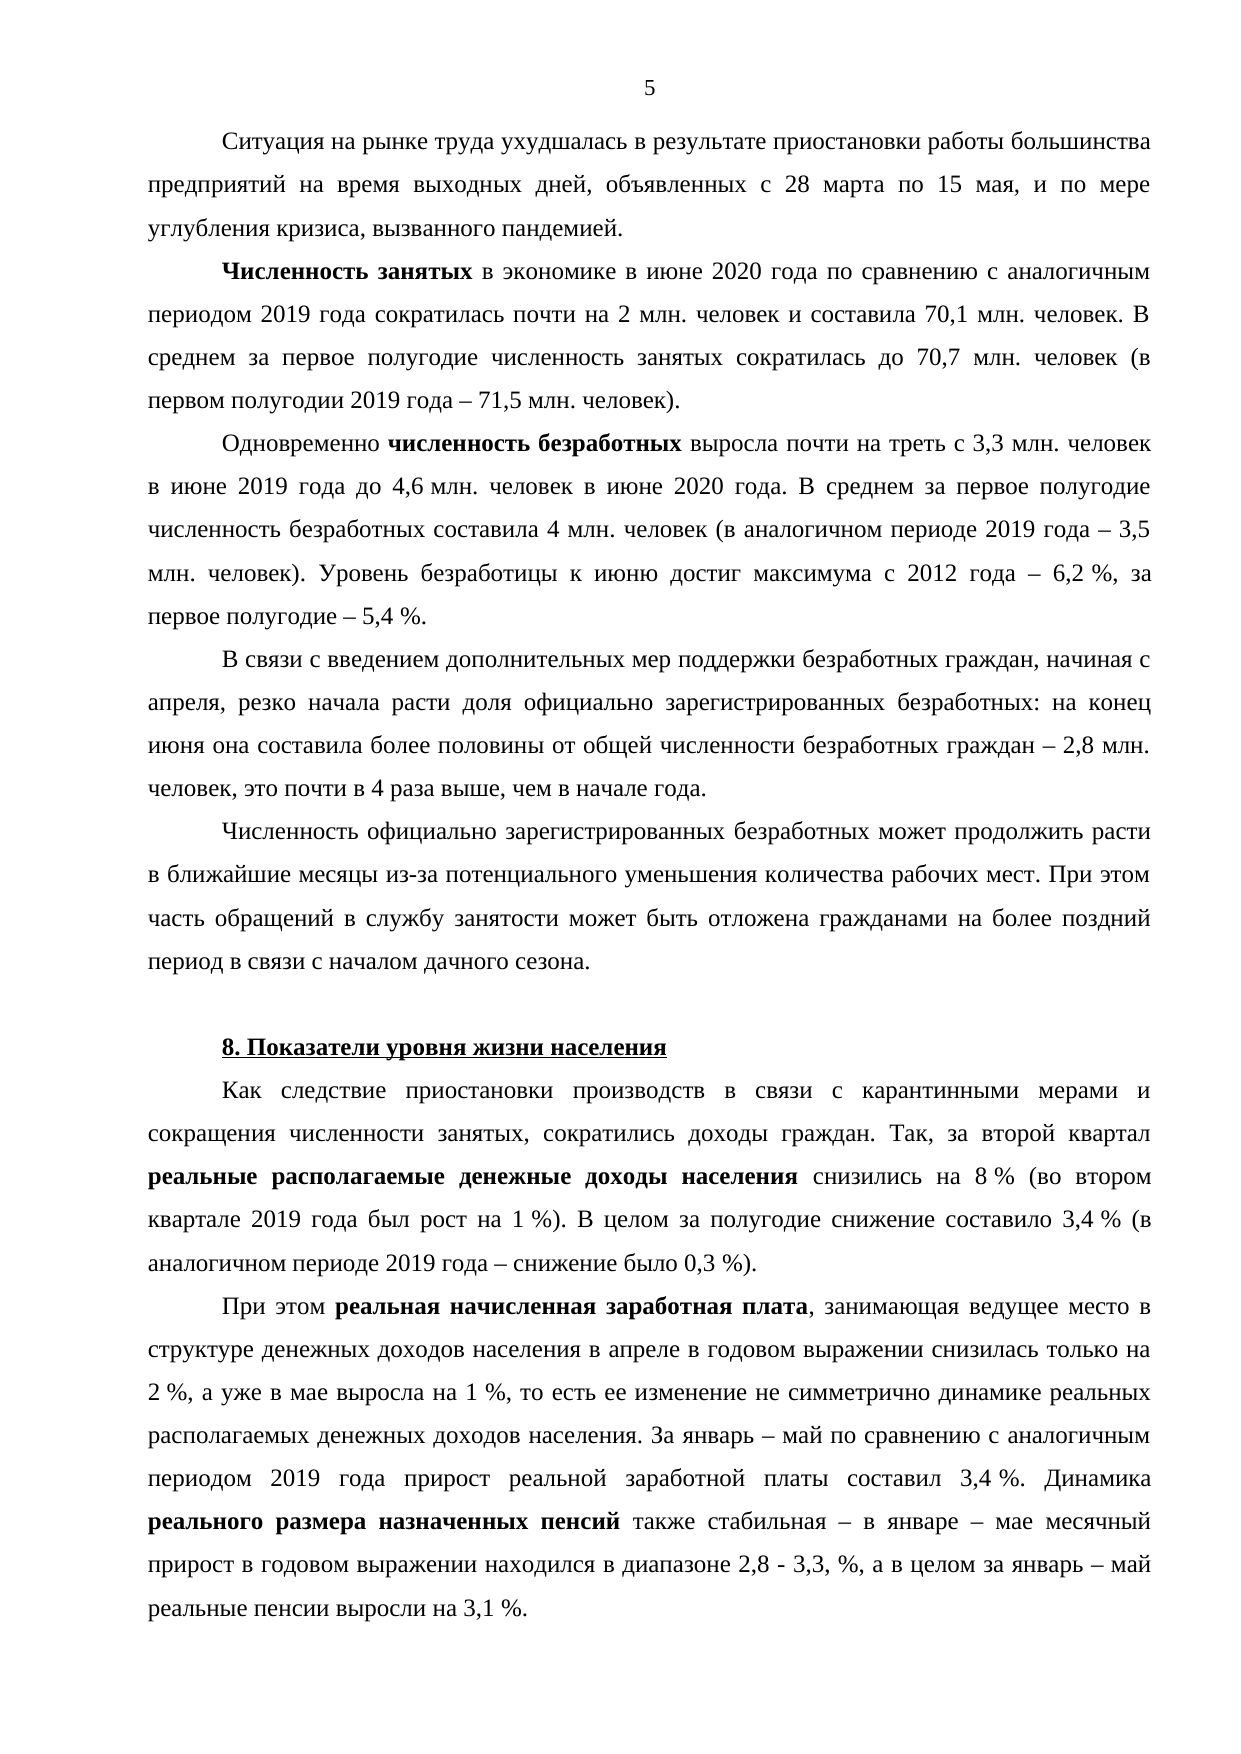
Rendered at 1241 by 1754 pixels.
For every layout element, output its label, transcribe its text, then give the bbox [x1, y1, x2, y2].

text В связи с введением дополнительных мер поддержки безработных граждан, начиная с апреля, резко начала расти доля официально зарегистрированных безработных: на конец июня она составила более половины от общей численности безработных граждан – 2,8 млн. человек, это почти в 4 раза выше, чем в начале года. [148, 644, 1152, 802]
text Ситуация на рынке труда ухудшалась в результате приостановки работы большинства предприятий на время выходных дней, объявленных с 28 марта по 15 мая, и по мере углубления кризиса, вызванного пандемией. [148, 126, 1152, 241]
text Численность занятых в экономике в июне 2020 года по сравнению с аналогичным периодом 2019 года сократилась почти на 2 млн. человек и составила 70,1 млн. человек. В среднем за первое полугодие численность занятых сократилась до 70,7 млн. человек (в первом полугодии 2019 года – 71,5 млн. человек). [148, 256, 1152, 414]
text Одновременно численность безработных выросла почти на треть с 3,3 млн. человек в июне 2019 года до 4,6 млн. человек в июне 2020 года. В среднем за первое полугодие численность безработных составила 4 млн. человек (в аналогичном периоде 2019 года – 3,5 млн. человек). Уровень безработицы к июню достиг максимума с 2012 года – 6,2 %, за первое полугодие – 5,4 %. [148, 428, 1152, 629]
text При этом реальная начисленная заработная плата, занимающая ведущее место в структуре денежных доходов населения в апреле в годовом выражении снизилась только на 2 %, а уже в мае выросла на 1 %, то есть ее изменение не симметрично динамике реальных располагаемых денежных доходов населения. За январь – май по сравнению с аналогичным периодом 2019 года прирост реальной заработной платы составил 3,4 %. Динамика реального размера назначенных пенсий также стабильная – в январе – мае месячный прирост в годовом выражении находился в диапазоне 2,8 - 3,3, %, а в целом за январь – май реальные пенсии выросли на 3,1 %. [148, 1291, 1152, 1621]
text Как следствие приостановки производств в связи с карантинными мерами и сокращения численности занятых, сократились доходы граждан. Так, за второй квартал реальные располагаемые денежные доходы населения снизились на 8 % (во втором квартале 2019 года был рост на 1 %). В целом за полугодие снижение составило 3,4 % (в аналогичном периоде 2019 года – снижение было 0,3 %). [148, 1075, 1152, 1276]
text Численность официально зарегистрированных безработных может продолжить расти в ближайшие месяцы из-за потенциального уменьшения количества рабочих мест. При этом часть обращений в службу занятости может быть отложена гражданами на более поздний период в связи с началом дачного сезона. [148, 816, 1152, 974]
text 8. Показатели уровня жизни населения [148, 1032, 1152, 1061]
